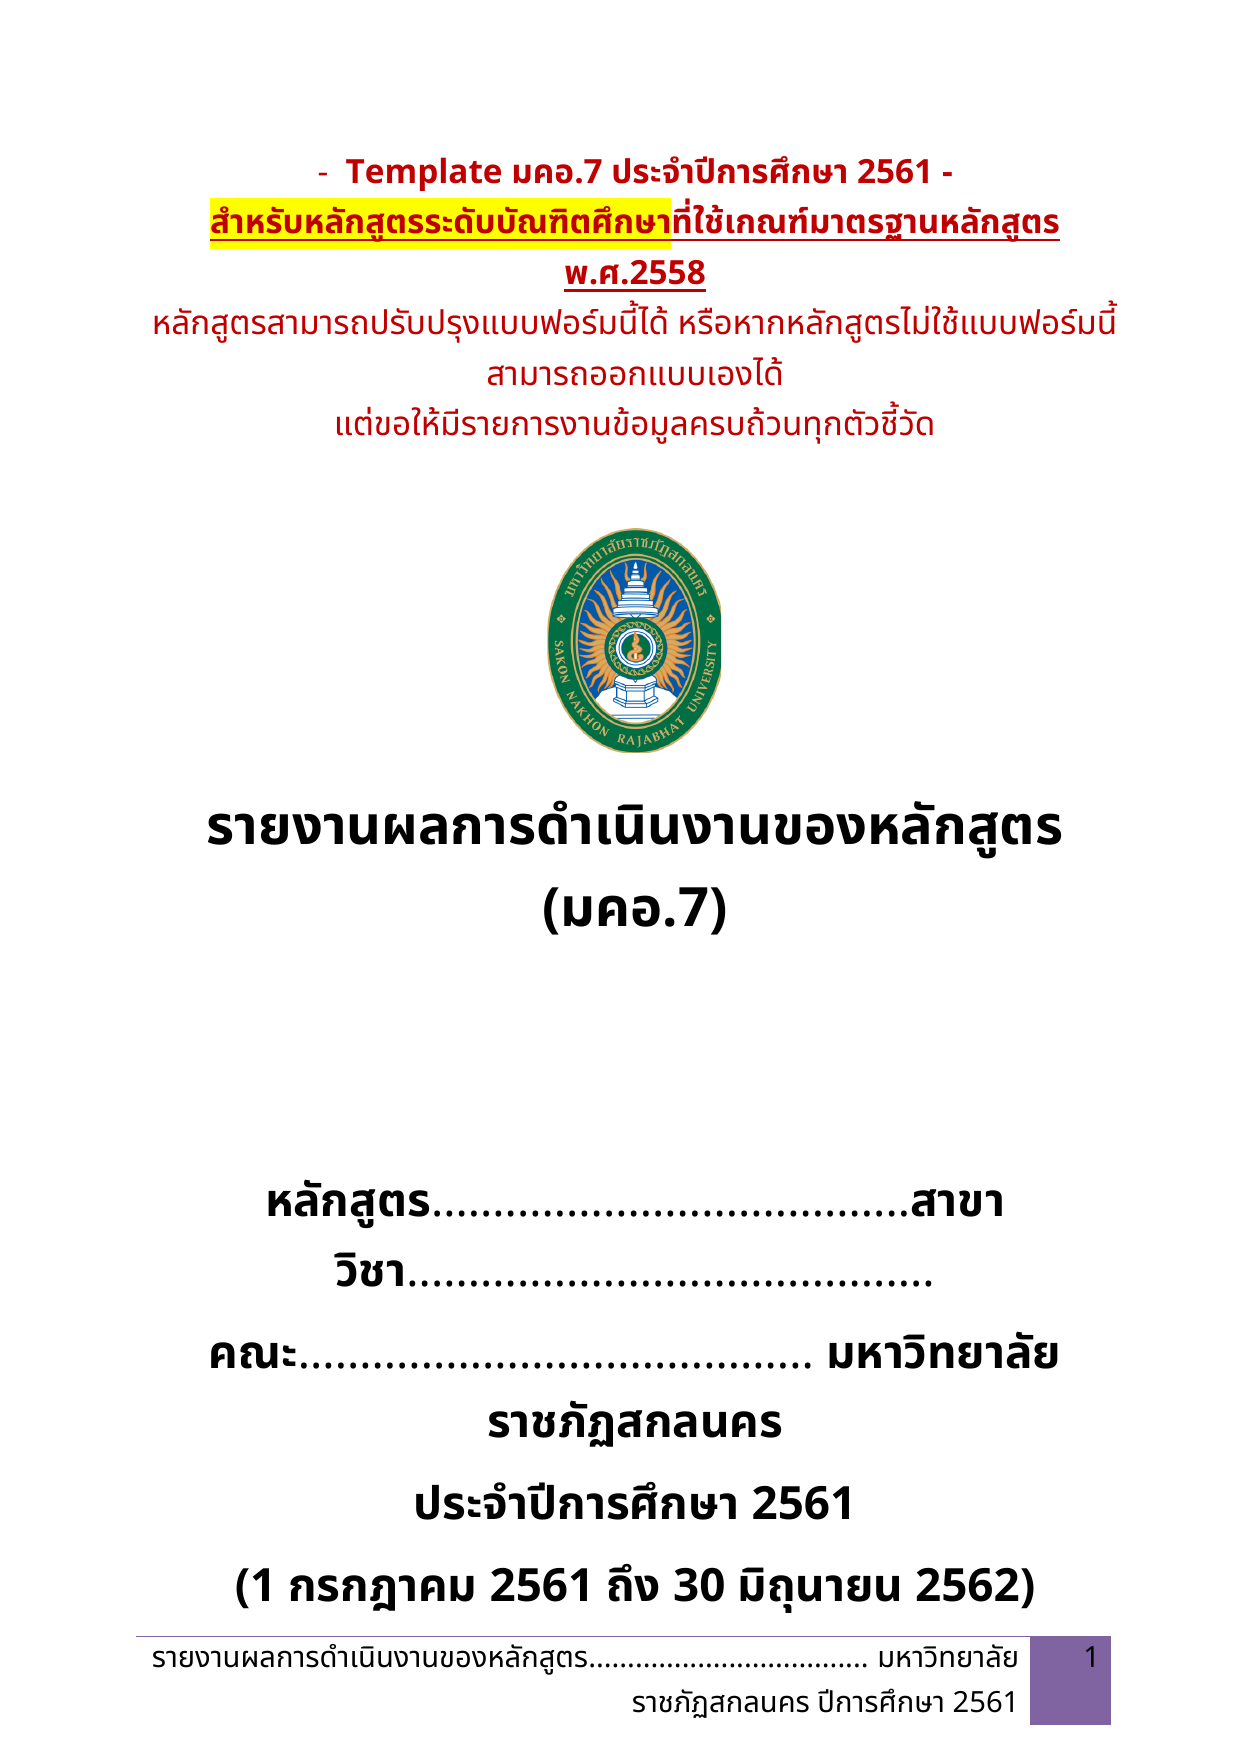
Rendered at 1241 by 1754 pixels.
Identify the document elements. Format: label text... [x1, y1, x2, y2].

text - Template มคอ.7 ประจำปีการศึกษา 2561 - [148, 148, 1122, 198]
text (มคอ.7) [148, 868, 1122, 951]
text ประจำปีการศึกษา 2561 [148, 1471, 1122, 1540]
text คณะ.......................................... มหาวิทยาลัยราชภัฏสกลนคร [148, 1319, 1122, 1458]
text (1 กรกฎาคม 2561 ถึง 30 มิถุนายน 2562) [148, 1553, 1122, 1622]
text สำหรับหลักสูตรระดับบัณฑิตศึกษาที่ใช้เกณฑ์มาตรฐานหลักสูตร พ.ศ.2558 [148, 198, 1122, 299]
text หลักสูตรสามารถปรับปรุงแบบฟอร์มนี้ได้ หรือหากหลักสูตรไม่ใช้แบบฟอร์มนี้ สามารถออกแบบเองได้ [148, 299, 1122, 400]
text แต่ขอให้มีรายการงานข้อมูลครบถ้วนทุกตัวชี้วัด [148, 400, 1122, 451]
text รายงานผลการดำเนินงานของหลักสูตร [148, 787, 1122, 868]
picture [546, 528, 722, 751]
text หลักสูตร.......................................สาขาวิชา........................................... [148, 1168, 1122, 1307]
